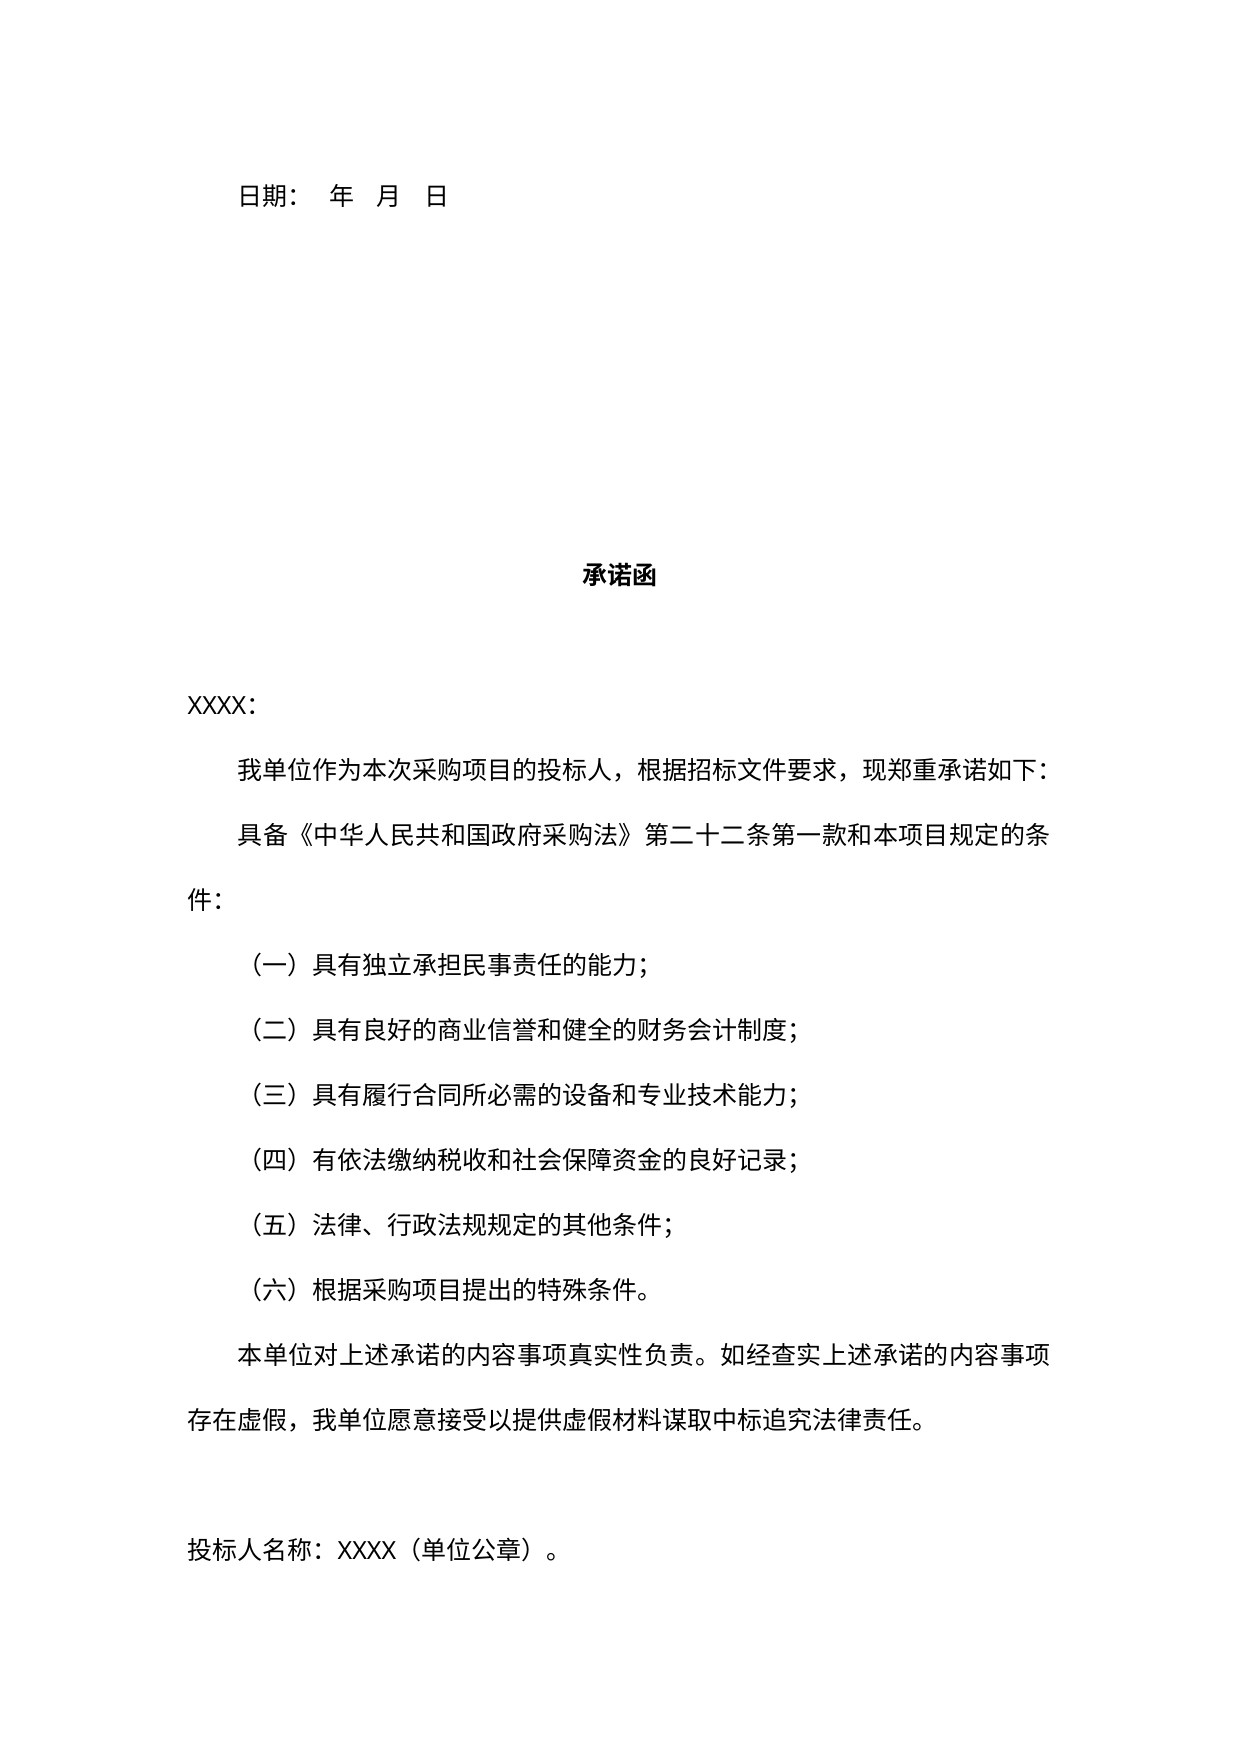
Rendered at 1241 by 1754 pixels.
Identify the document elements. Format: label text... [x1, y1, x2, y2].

text （一）具有独立承担民事责任的能力； [187, 931, 1053, 996]
text （四）有依法缴纳税收和社会保障资金的良好记录； [187, 1126, 1053, 1191]
text 具备《中华人民共和国政府采购法》第二十二条第一款和本项目规定的条件： [187, 801, 1053, 931]
text 我单位作为本次采购项目的投标人，根据招标文件要求，现郑重承诺如下： [187, 736, 1053, 801]
text （二）具有良好的商业信誉和健全的财务会计制度； [187, 996, 1053, 1061]
text 投标人名称：XXXX（单位公章）。 [187, 1516, 1053, 1581]
text （五）法律、行政法规规定的其他条件； [187, 1191, 1053, 1256]
text 本单位对上述承诺的内容事项真实性负责。如经查实上述承诺的内容事项存在虚假，我单位愿意接受以提供虚假材料谋取中标追究法律责任。 [187, 1321, 1053, 1451]
text 日期： 年 月 日 [187, 162, 1053, 227]
text 承诺函 [187, 541, 1053, 606]
text XXXX： [187, 671, 1053, 736]
text （六）根据采购项目提出的特殊条件。 [187, 1256, 1053, 1321]
text （三）具有履行合同所必需的设备和专业技术能力； [187, 1061, 1053, 1126]
